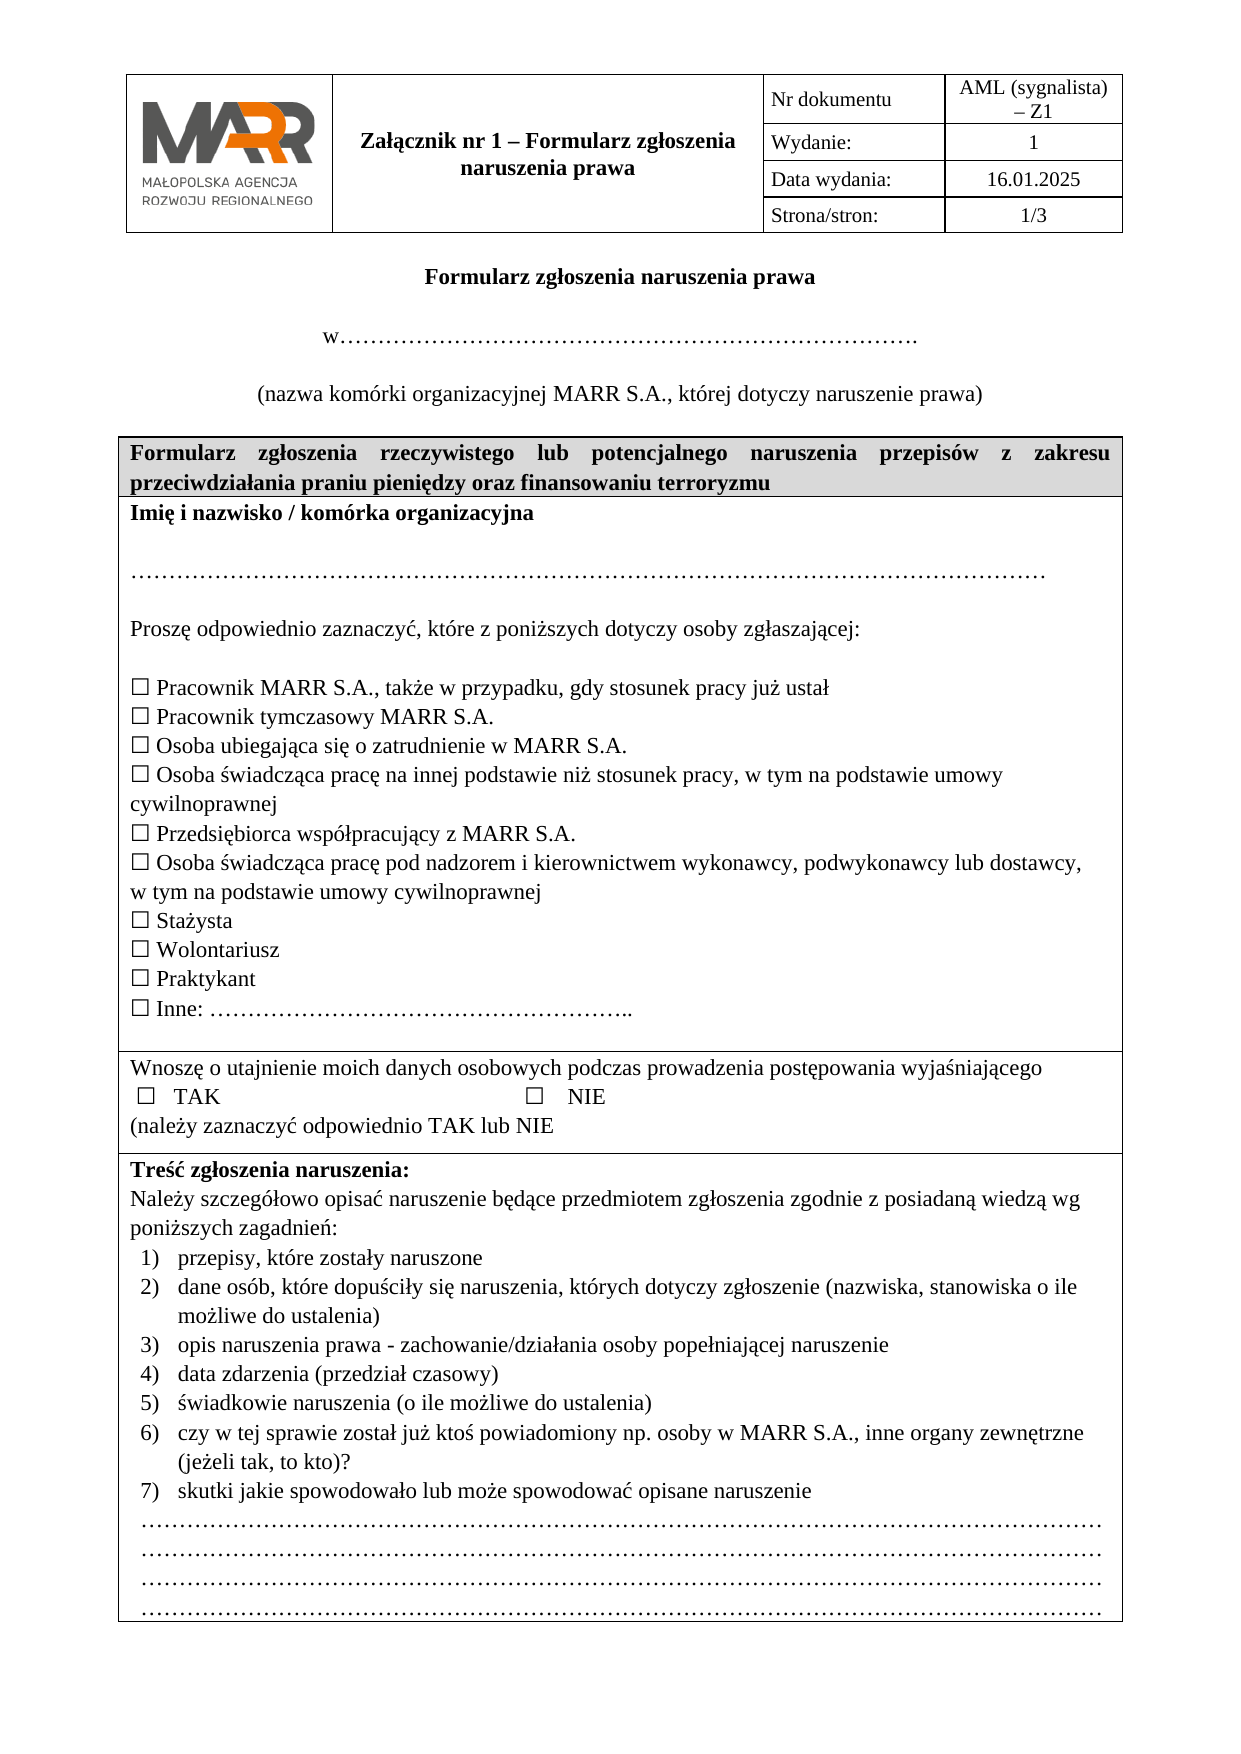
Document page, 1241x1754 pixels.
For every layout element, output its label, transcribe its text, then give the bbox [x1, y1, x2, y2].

text (nazwa komórki organizacyjnej MARR S.A., której dotyczy naruszenie prawa) [118, 378, 1122, 407]
table_cell Imię i nazwisko / komórka organizacyjna ………………………………………………………………………………………………………… Proszę odpowiednio zaznaczyć, które z poniższych dotyczy osoby zgłaszającej: Pracownik MARR S.A., także w przypadku, gdy stosunek pracy już ustał Pracownik tymczasowy MARR S.A. Osoba ubiegająca się o zatrudnienie w MARR S.A. Osoba świadcząca pracę na innej podstawie niż stosunek pracy, w tym na podstawie umowy cywilnoprawnej Przedsiębiorca współpracujący z MARR S.A. Osoba świadcząca pracę pod nadzorem i kierownictwem wykonawcy, podwykonawcy lub dostawcy, w tym na podstawie umowy cywilnoprawnej Stażysta Wolontariusz Praktykant Inne: ……………………………………………….. [119, 497, 1122, 1051]
table_header Formularz zgłoszenia rzeczywistego lub potencjalnego naruszenia przepisów z zakresu przeciwdziałania praniu pieniędzy oraz finansowaniu terroryzmu [119, 438, 1122, 496]
picture [142, 102, 315, 205]
text w…………………………………………………………………. [118, 320, 1122, 349]
table_cell Wnoszę o utajnienie moich danych osobowych podczas prowadzenia postępowania wyjaśniającego TAK NIE (należy zaznaczyć odpowiednio TAK lub NIE [119, 1052, 1122, 1153]
text Formularz zgłoszenia naruszenia prawa [118, 261, 1122, 291]
